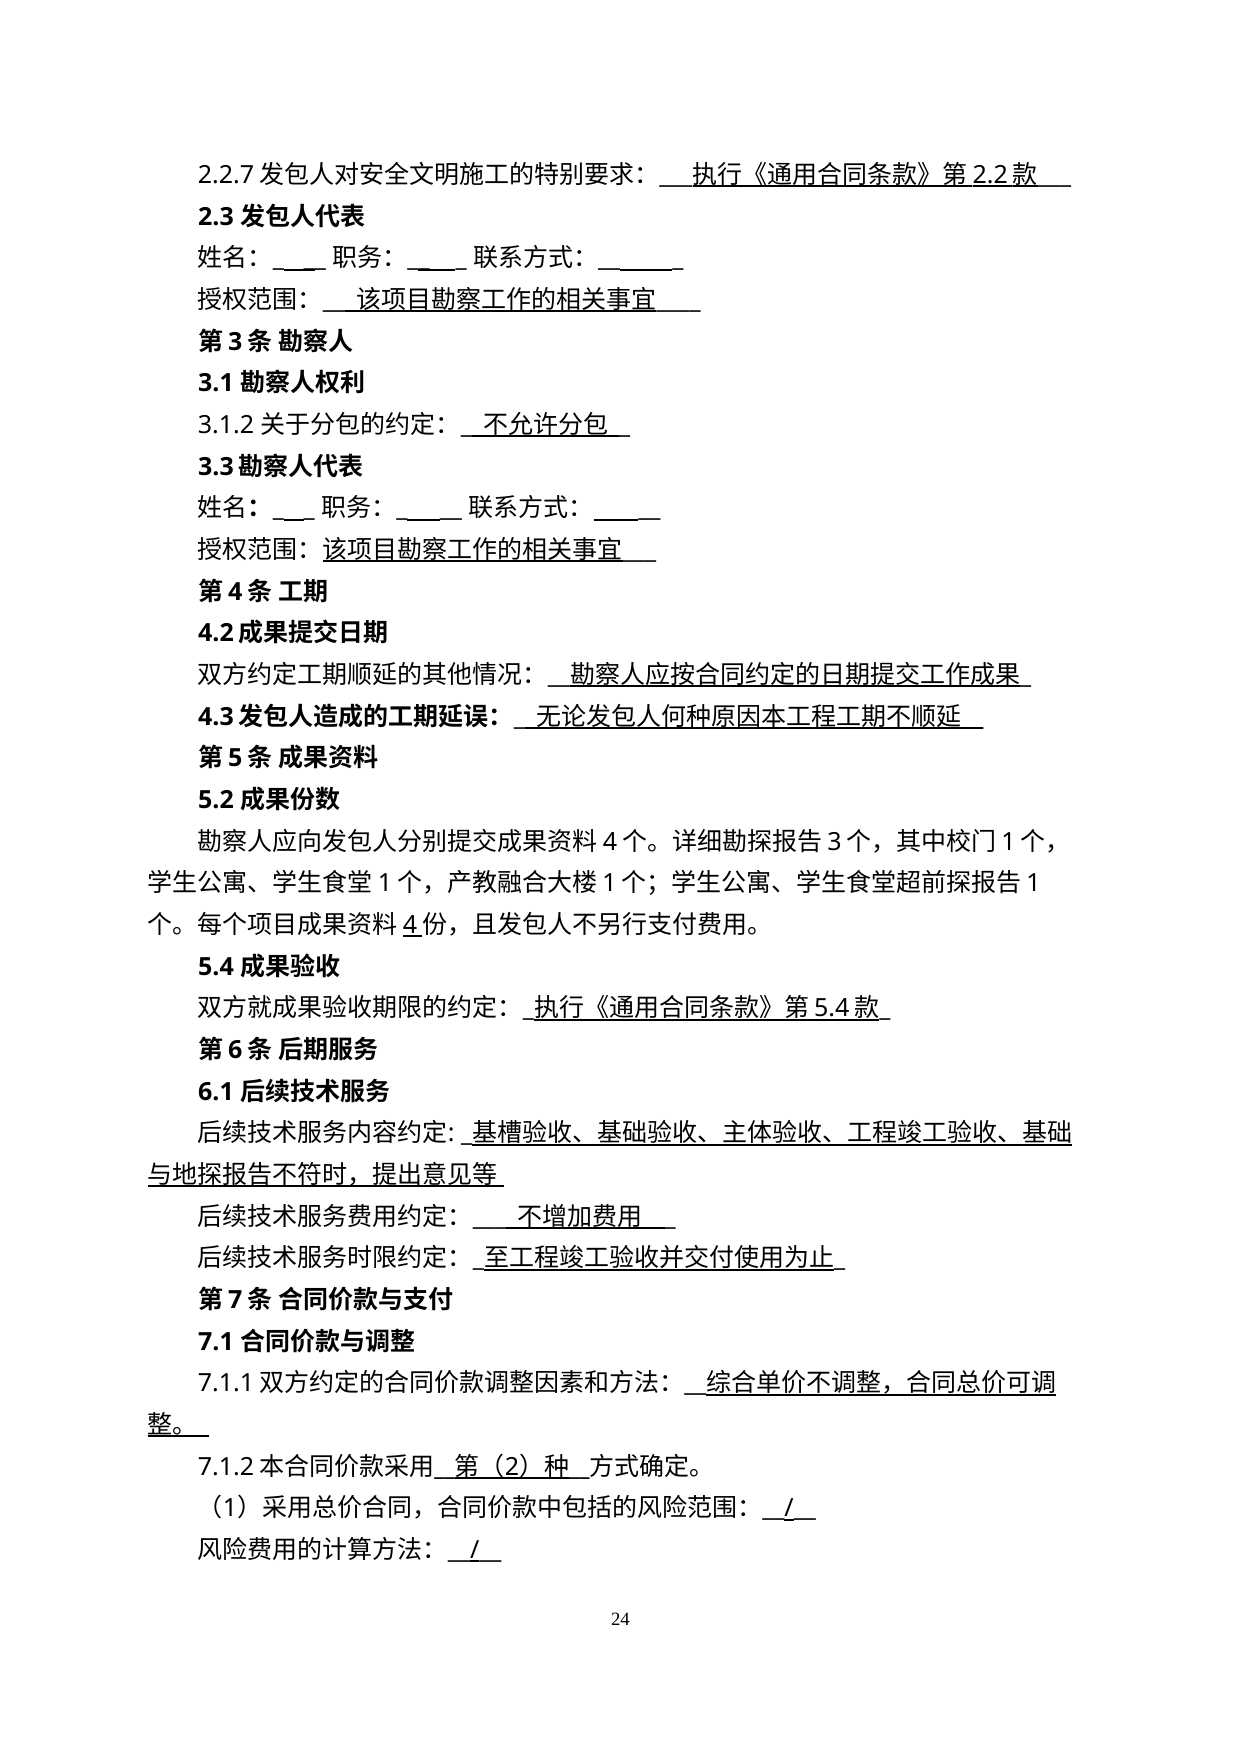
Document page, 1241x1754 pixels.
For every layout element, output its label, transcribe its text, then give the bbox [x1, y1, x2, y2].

text 4.2成果提交日期 [148, 608, 1092, 650]
text 双方就成果验收期限的约定：_执行《通用合同条款》第5.4款_ [148, 983, 1092, 1025]
text 6.1 后续技术服务 [148, 1067, 1092, 1108]
text 第6条 后期服务 [148, 1025, 1092, 1067]
text 授权范围：该项目勘察工作的相关事宜___ [148, 525, 1092, 567]
text 5.4 成果验收 [148, 942, 1092, 983]
text 风险费用的计算方法：__/__ [148, 1525, 1092, 1567]
text 3.3勘察人代表 [148, 442, 1092, 483]
text 4.3发包人造成的工期延误：__无论发包人何种原因本工程工期不顺延__ [148, 692, 1092, 733]
text 后续技术服务内容约定: _基槽验收、基础验收、主体验收、工程竣工验收、基础与地探报告不符时，提出意见等 [148, 1108, 1092, 1192]
text 授权范围：___该项目勘察工作的相关事宜____ [148, 275, 1092, 317]
text 5.2 成果份数 [148, 775, 1092, 817]
text 7.1.1双方约定的合同价款调整因素和方法：__综合单价不调整，合同总价可调整。_ [148, 1358, 1092, 1442]
text 7.1.2本合同价款采用__第（2）种__方式确定。 [148, 1442, 1092, 1483]
text 第7条 合同价款与支付 [148, 1275, 1092, 1317]
text 7.1 合同价款与调整 [148, 1317, 1092, 1358]
text 3.1 勘察人权利 [148, 358, 1092, 400]
text 姓名：_ __ 职务：__ _ 联系方式：__ _ [148, 233, 1092, 275]
text 第4条 工期 [148, 567, 1092, 608]
text 2.2.7发包人对安全文明施工的特别要求：___执行《通用合同条款》第2.2款___ [148, 150, 1092, 192]
text （1）采用总价合同，合同价款中包括的风险范围：__/__ [148, 1483, 1092, 1525]
text 3.1.2 关于分包的约定：__不允许分包__ [148, 400, 1092, 442]
text 后续技术服务费用约定：____不增加费用___ [148, 1192, 1092, 1233]
text 第3条 勘察人 [148, 317, 1092, 358]
text 后续技术服务时限约定：_至工程竣工验收并交付使用为止_ [148, 1233, 1092, 1275]
text 第5条 成果资料 [148, 733, 1092, 775]
text 姓名：_ _ 职务：_ __ 联系方式： __ [148, 483, 1092, 525]
text 勘察人应向发包人分别提交成果资料4个。详细勘探报告3个，其中校门1个，学生公寓、学生食堂1个，产教融合大楼1个；学生公寓、学生食堂超前探报告1个。每个项目成果资料4份，且发包人不另行支付费用。 [148, 817, 1092, 942]
text 2.3 发包人代表 [148, 192, 1092, 233]
text 双方约定工期顺延的其他情况：__勘察人应按合同约定的日期提交工作成果_ [148, 650, 1092, 692]
